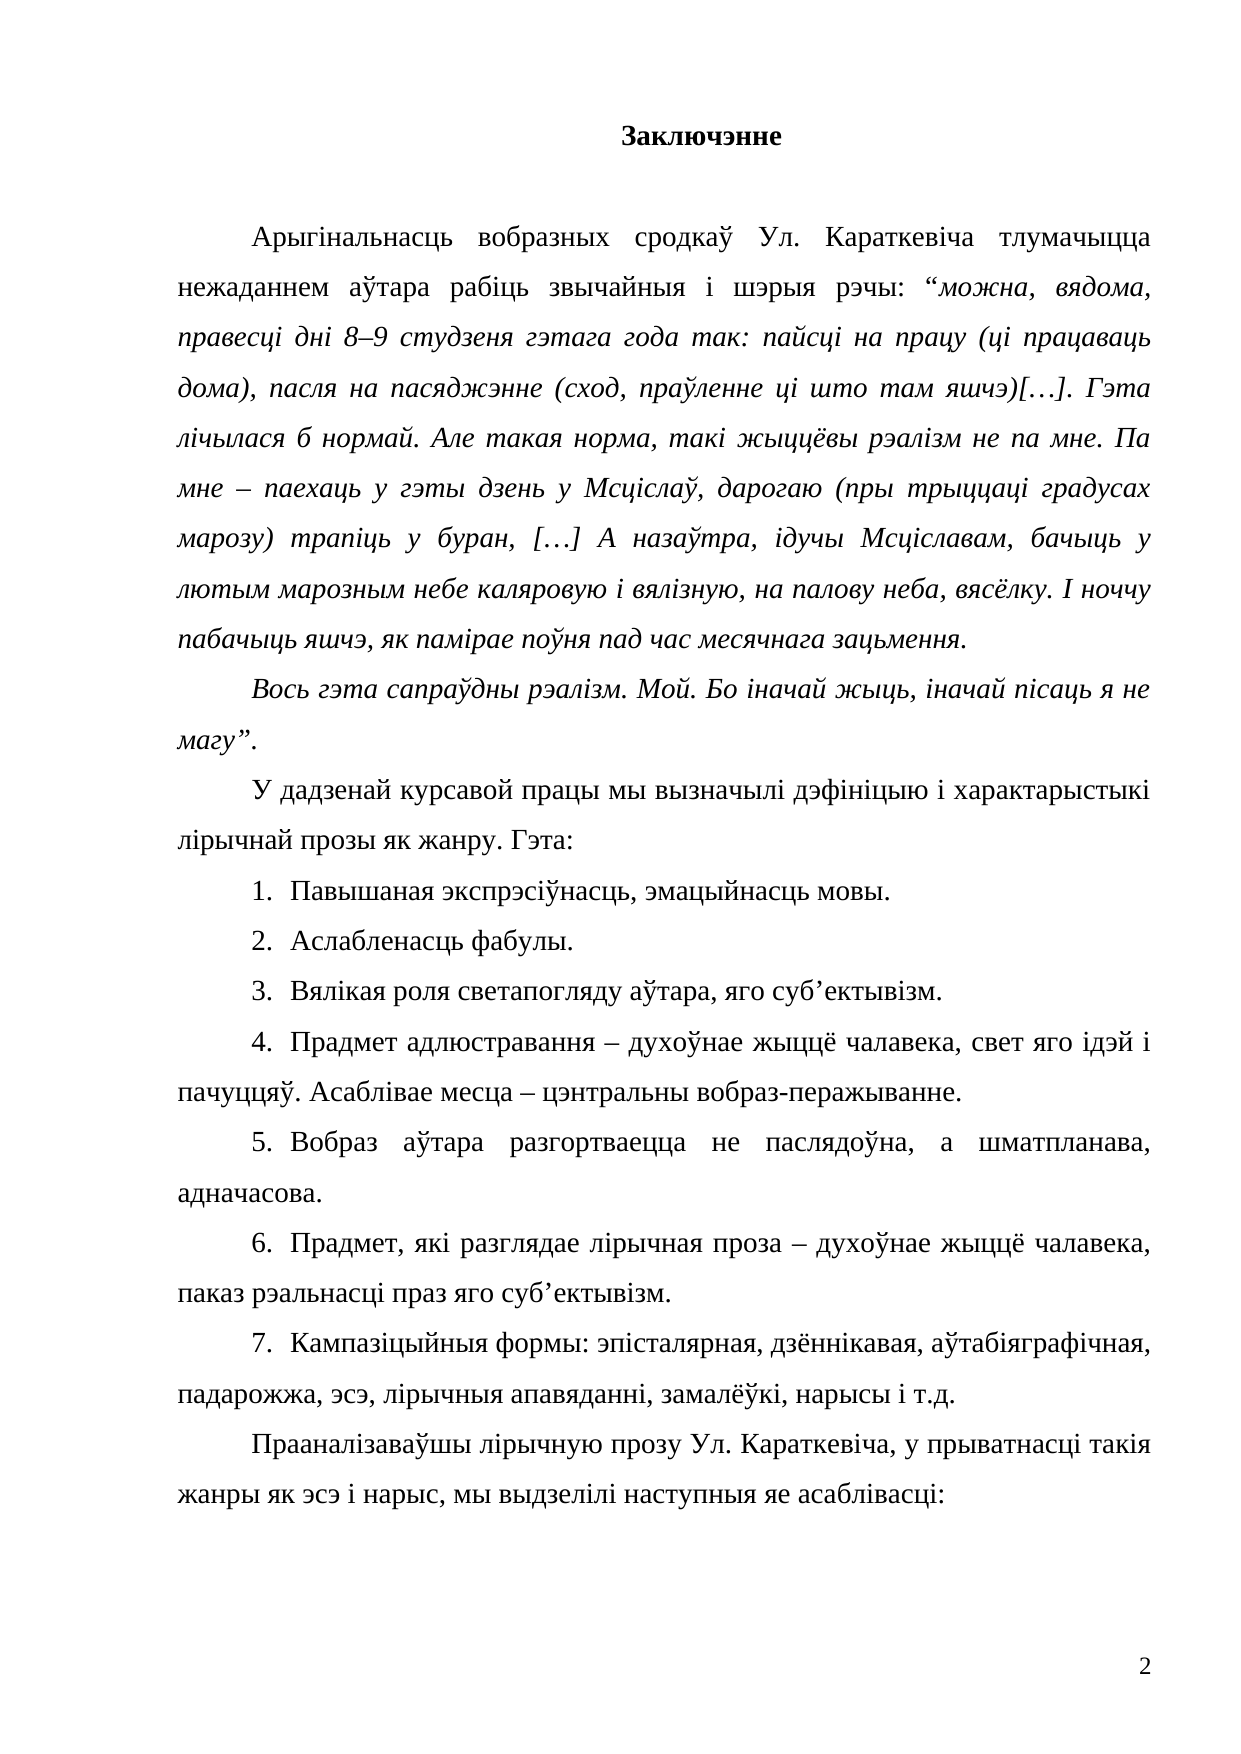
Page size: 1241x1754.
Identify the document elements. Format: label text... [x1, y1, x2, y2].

text У дадзенай курсавой працы мы вызначылі дэфініцыю і характарыстыкі лірычнай прозы як жанру. Гэта: [177, 772, 1152, 856]
list Прадмет, які разглядае лірычная проза – духоўнае жыццё чалавека, паказ рэальнасці праз яго суб’ектывізм. [177, 1225, 1152, 1309]
list Прадмет адлюстравання – духоўнае жыццё чалавека, свет яго ідэй і пачуццяў. Асаблівае месца – цэнтральны вобраз-перажыванне. [177, 1024, 1152, 1108]
list Павышаная экспрэсіўнасць, эмацыйнасць мовы. [177, 873, 1152, 906]
list Кампазіцыйныя формы: эпісталярная, дзённікавая, аўтабіяграфічная, падарожжа, эсэ, лірычныя апавяданні, замалёўкі, нарысы і т.д. [177, 1326, 1152, 1409]
list Аслабленасць фабулы. [177, 923, 1152, 957]
list Вялiкая роля светапогляду аўтара, яго суб’ектывізм. [177, 973, 1152, 1007]
list Вобраз аўтара разгортваецца не паслядоўна, а шматпланава, адначасова. [177, 1124, 1152, 1208]
text Прааналізаваўшы лірычную прозу Ул. Караткевіча, у прыватнасці такія жанры як эсэ і нарыс, мы выдзелілі наступныя яе асаблівасці: [177, 1426, 1152, 1510]
text Арыгінальнасць вобразных сродкаў Ул. Караткевіча тлумачыцца нежаданнем аўтара рабіць звычайныя і шэрыя рэчы: “можна, вядома, правесці дні 8–9 студзеня гэтага года так: пайсці на працу (ці працаваць дома), пасля на пасяджэнне (сход, праўленне ці што там яшчэ)[…]. Гэта лічылася б нормай. Але такая норма, такі жыццёвы рэалізм не па мне. Па мне – паехаць у гэты дзень у Мсціслаў, дарогаю (пры трыццаці градусах марозу) трапіць у буран, […] А назаўтра, ідучы Мсціславам, бачыць у лютым марозным небе каляровую і вялізную, на палову неба, вясёлку. І ноччу пабачыць яшчэ, як памірае поўня пад час месячнага зацьмення. [177, 219, 1152, 655]
text Вось гэта сапраўдны рэалізм. Мой. Бо іначай жыць, іначай пісаць я не магу”. [177, 672, 1152, 755]
text Заключэнне [177, 118, 1152, 152]
